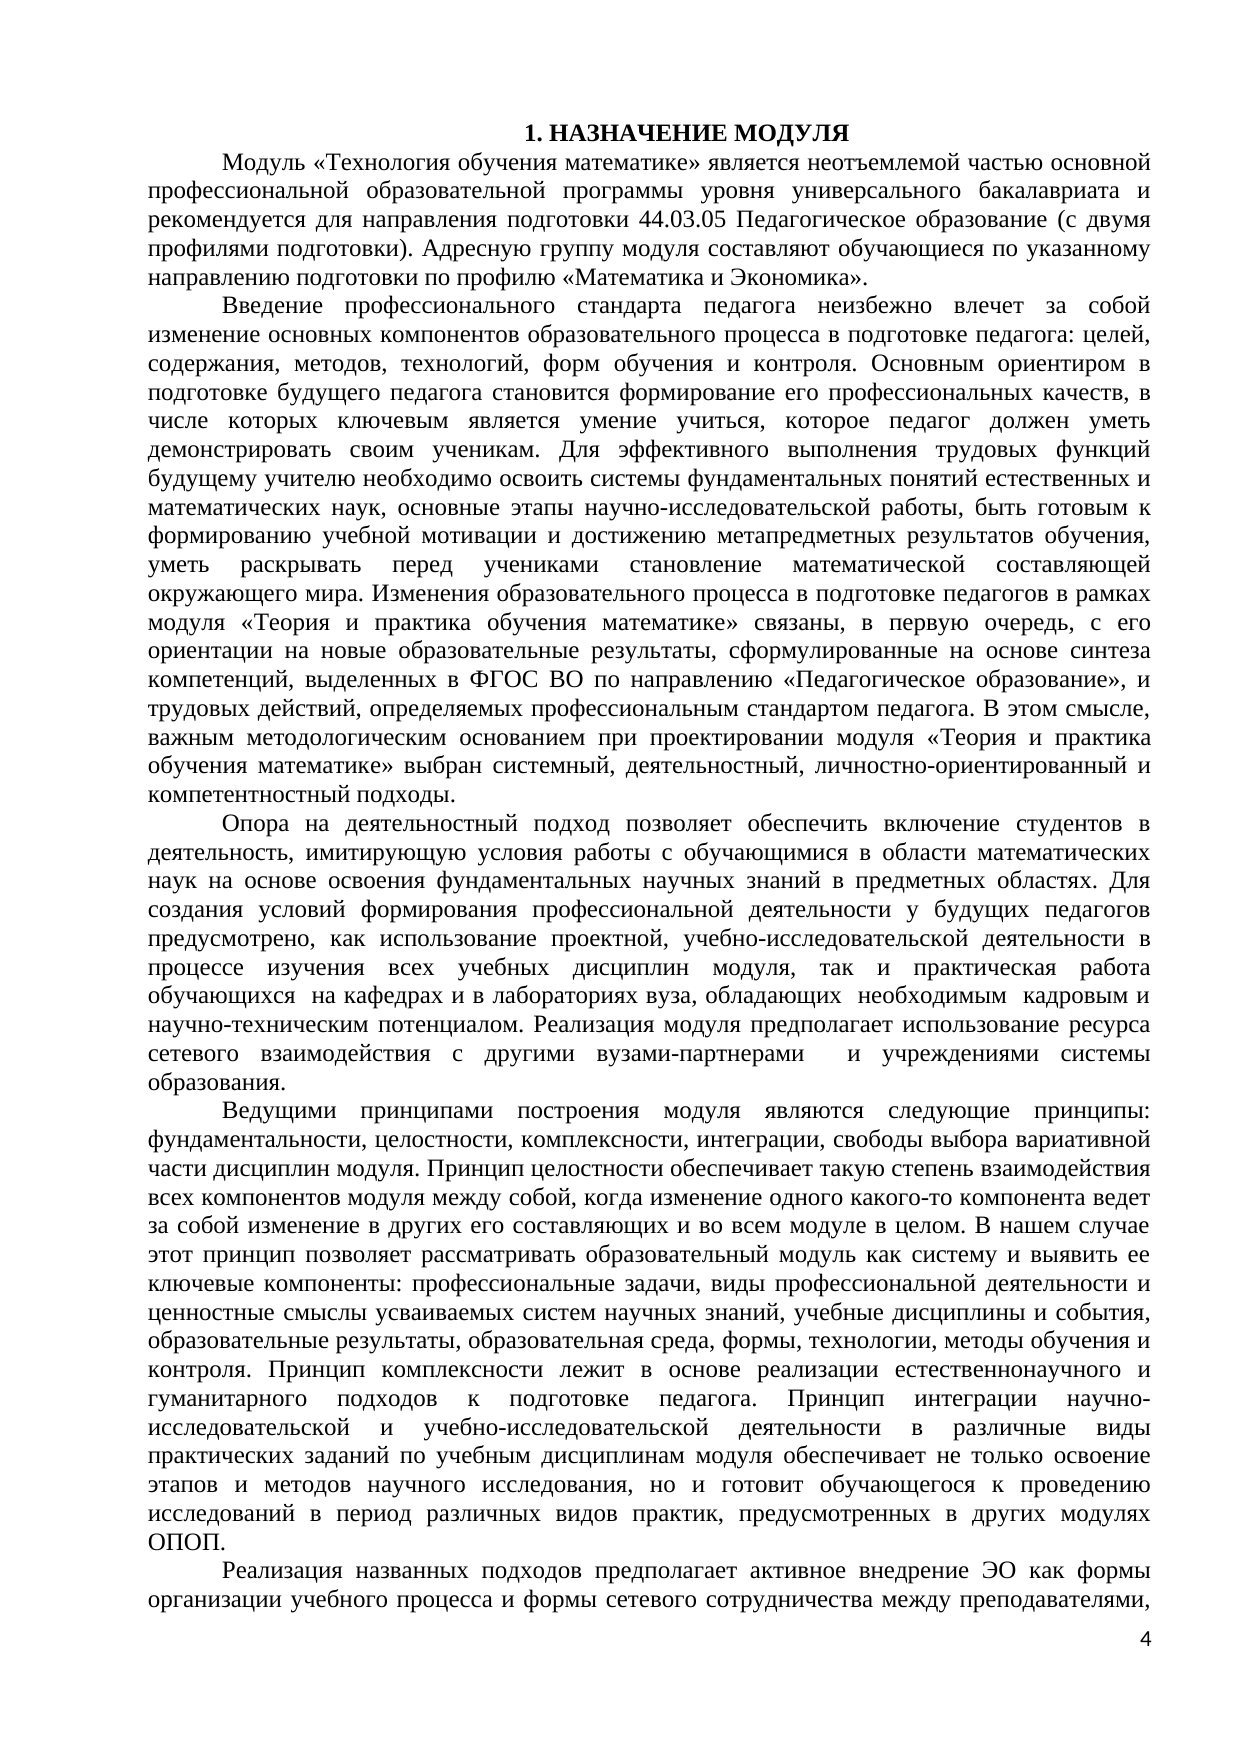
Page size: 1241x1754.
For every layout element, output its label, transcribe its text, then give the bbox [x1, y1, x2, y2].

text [148, 1556, 1152, 1613]
text Ведущими принципами построения модуля являются следующие принципы: фундаментальности, целостности, комплексности, интеграции, свободы выбора вариативной части дисциплин модуля. Принцип целостности обеспечивает такую степень взаимодействия всех компонентов модуля между собой, когда изменение одного какого-то компонента ведет за собой изменение в других его составляющих и во всем модуле в целом. В нашем случае этот принцип позволяет рассматривать образовательный модуль как систему и выявить ее ключевые компоненты: профессиональные задачи, виды профессиональной деятельности и ценностные смыслы усваиваемых систем научных знаний, учебные дисциплины и события, образовательные результаты, образовательная среда, формы, технологии, методы обучения и контроля. Принцип комплексности лежит в основе реализации естественнонаучного и гуманитарного подходов к подготовке педагога. Принцип интеграции научно-исследовательской и учебно-исследовательской деятельности в различные виды практических заданий по учебным дисциплинам модуля обеспечивает не только освоение этапов и методов научного исследования, но и готовит обучающегося к проведению исследований в период различных видов практик, предусмотренных в других модулях ОПОП. [148, 1096, 1152, 1556]
text Введение профессионального стандарта педагога неизбежно влечет за собой изменение основных компонентов образовательного процесса в подготовке педагога: целей, содержания, методов, технологий, форм обучения и контроля. Основным ориентиром в подготовке будущего педагога становится формирование его профессиональных качеств, в числе которых ключевым является умение учиться, которое педагог должен уметь демонстрировать своим ученикам. Для эффективного выполнения трудовых функций будущему учителю необходимо освоить системы фундаментальных понятий естественных и математических наук, основные этапы научно-исследовательской работы, быть готовым к формированию учебной мотивации и достижению метапредметных результатов обучения, уметь раскрывать перед учениками становление математической составляющей окружающего мира. Изменения образовательного процесса в подготовке педагогов в рамках модуля «Теория и практика обучения математике» связаны, в первую очередь, с его ориентации на новые образовательные результаты, сформулированные на основе синтеза компетенций, выделенных в ФГОС ВО по направлению «Педагогическое образование», и трудовых действий, определяемых профессиональным стандартом педагога. В этом смысле, важным методологическим основанием при проектировании модуля «Теория и практика обучения математике» выбран системный, деятельностный, личностно-ориентированный и компетентностный подходы. [148, 291, 1152, 808]
text Опора на деятельностный подход позволяет обеспечить включение студентов в деятельность, имитирующую условия работы с обучающимися в области математических наук на основе освоения фундаментальных научных знаний в предметных областях. Для создания условий формирования профессиональной деятельности у будущих педагогов предусмотрено, как использование проектной, учебно-исследовательской деятельности в процессе изучения всех учебных дисциплин модуля, так и практическая работа обучающихся на кафедрах и в лабораториях вуза, обладающих необходимым кадровым и научно-техническим потенциалом. Реализация модуля предполагает использование ресурса сетевого взаимодействия с другими вузами-партнерами и учреждениями системы образования. [148, 808, 1152, 1096]
text Модуль «Технология обучения математике» является неотъемлемой частью основной профессиональной образовательной программы уровня универсального бакалавриата и рекомендуется для направления подготовки 44.03.05 Педагогическое образование (с двумя профилями подготовки). Адресную группу модуля составляют обучающиеся по указанному направлению подготовки по профилю «Математика и Экономика». [148, 147, 1152, 291]
text 1. назначение модуля [148, 118, 1152, 147]
